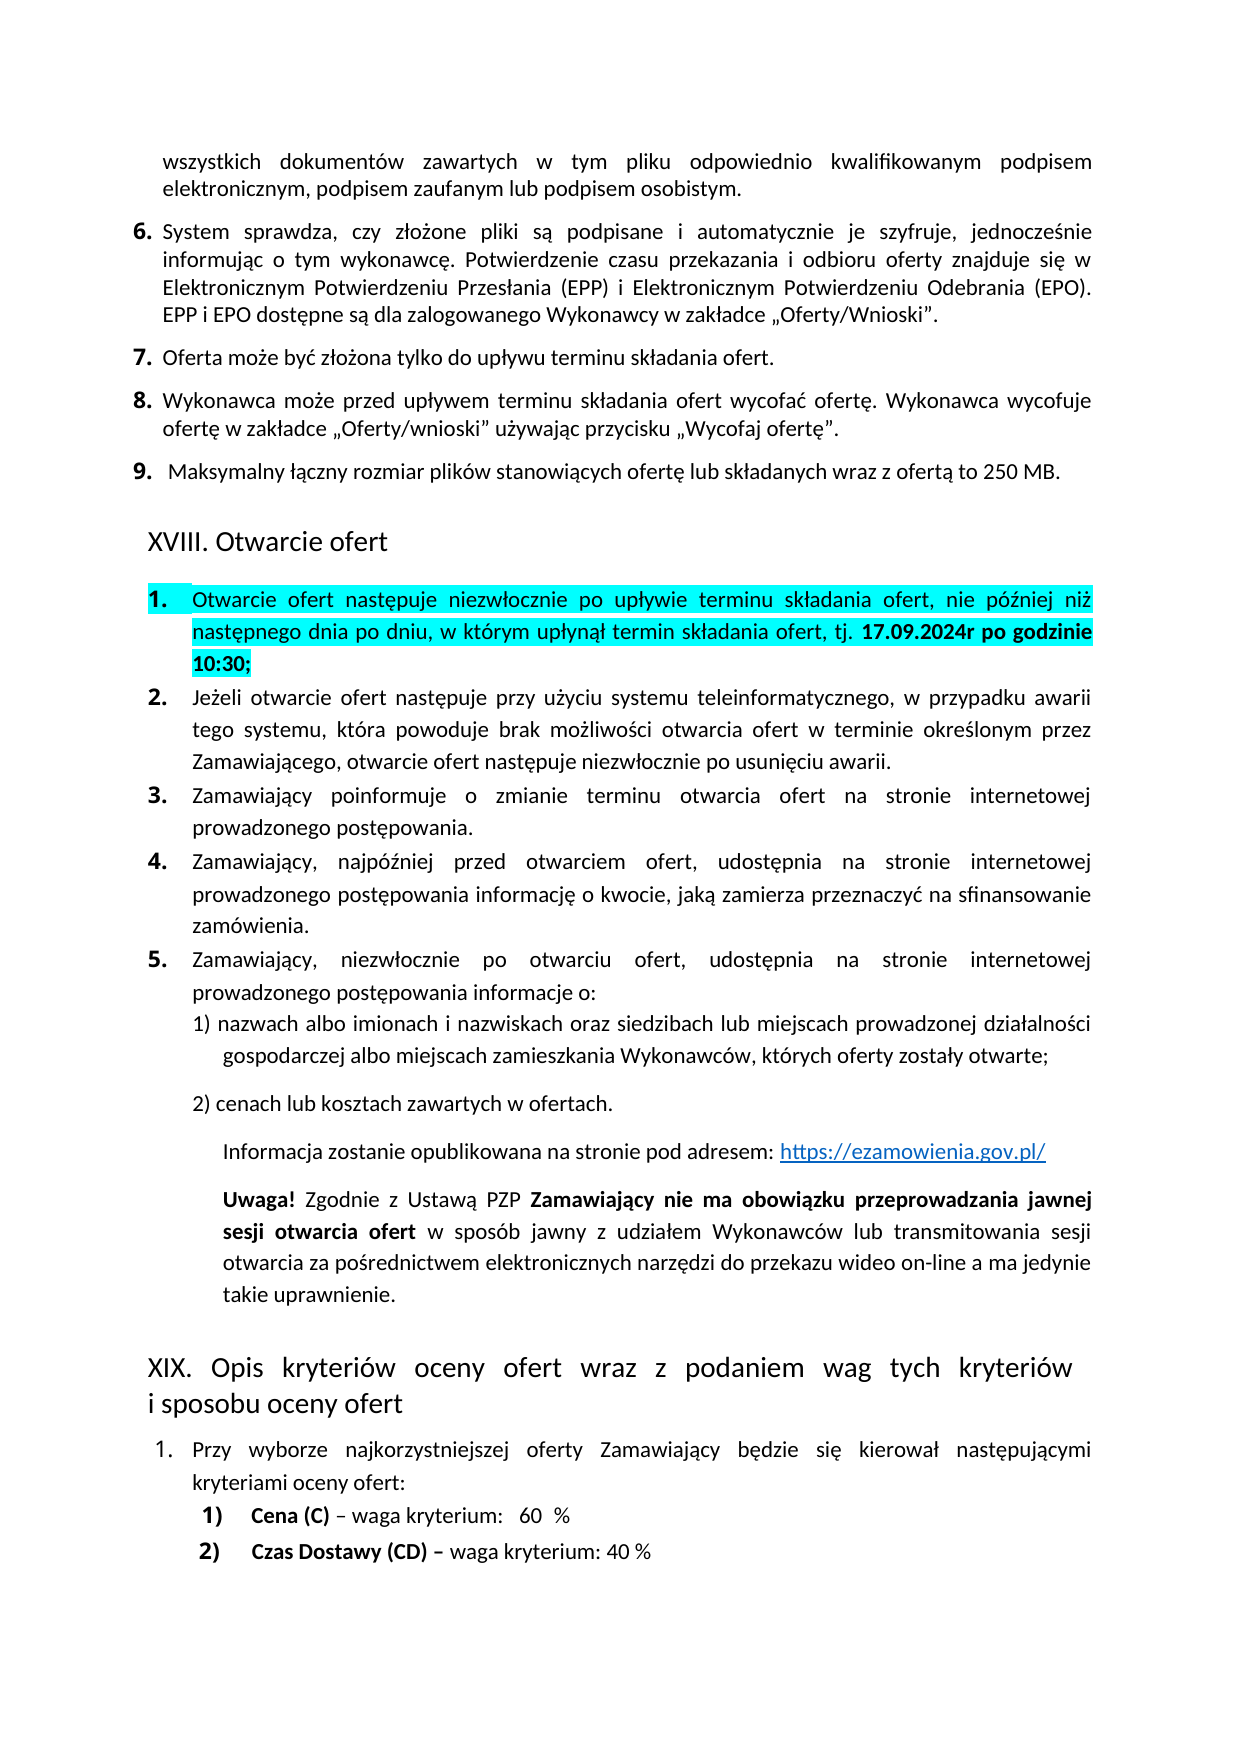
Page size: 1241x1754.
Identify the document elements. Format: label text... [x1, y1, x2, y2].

list Zamawiający, niezwłocznie po otwarciu ofert, udostępnia na stronie internetowej prowadzonego postępowania informacje o: [148, 943, 1093, 1006]
text 1) nazwach albo imionach i nazwiskach oraz siedzibach lub miejscach prowadzonej działalności gospodarczej albo miejscach zamieszkania Wykonawców, których oferty zostały otwarte; [192, 1009, 1093, 1069]
list Czas Dostawy (CD) – waga kryterium: 40 % [199, 1534, 1093, 1566]
list Otwarcie ofert następuje niezwłocznie po upływie terminu składania ofert, nie później niż następnego dnia po dniu, w którym upłynął termin składania ofert, tj. 17.09.2024r po godzinie 10:30; [148, 613, 1093, 677]
list Zamawiający, najpóźniej przed otwarciem ofert, udostępnia na stronie internetowej prowadzonego postępowania informację o kwocie, jaką zamierza przeznaczyć na sfinansowanie zamówienia. [148, 845, 1093, 939]
text 2) cenach lub kosztach zawartych w ofertach. [148, 1089, 1093, 1117]
list Cena (C) – waga kryterium: 60 % [201, 1499, 1093, 1531]
subtitle XVIII. Otwarcie ofert [148, 523, 1093, 558]
text Informacja zostanie opublikowana na stronie pod adresem: https://ezamowienia.gov.pl/ [223, 1137, 1093, 1165]
list Wykonawca może przed upływem terminu składania ofert wycofać ofertę. Wykonawca wycofuje ofertę w zakładce „Oferty/wnioski” używając przycisku „Wycofaj ofertę”. [133, 384, 1093, 442]
subtitle XIX. Opis kryteriów oceny ofert wraz z podaniem wag tych kryteriów i sposobu oceny ofert [148, 1349, 1093, 1420]
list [162, 148, 1093, 202]
list System sprawdza, czy złożone pliki są podpisane i automatycznie je szyfruje, jednocześnie informując o tym wykonawcę. Potwierdzenie czasu przekazania i odbioru oferty znajduje się w Elektronicznym Potwierdzeniu Przesłania (EPP) i Elektronicznym Potwierdzeniu Odebrania (EPO). EPP i EPO dostępne są dla zalogowanego Wykonawcy w zakładce „Oferty/Wnioski”. [133, 215, 1093, 328]
text Uwaga! Zgodnie z Ustawą PZP Zamawiający nie ma obowiązku przeprowadzania jawnej sesji otwarcia ofert w sposób jawny z udziałem Wykonawców lub transmitowania sesji otwarcia za pośrednictwem elektronicznych narzędzi do przekazu wideo on-line a ma jedynie takie uprawnienie. [223, 1185, 1093, 1308]
list Oferta może być złożona tylko do upływu terminu składania ofert. [133, 341, 1093, 371]
list Zamawiający poinformuje o zmianie terminu otwarcia ofert na stronie internetowej prowadzonego postępowania. [148, 778, 1093, 841]
list Przy wyborze najkorzystniejszej oferty Zamawiający będzie się kierował następującymi kryteriami oceny ofert: [154, 1433, 1093, 1496]
list Maksymalny łączny rozmiar plików stanowiących ofertę lub składanych wraz z ofertą to 250 MB. [133, 455, 1093, 485]
list Jeżeli otwarcie ofert następuje przy użyciu systemu teleinformatycznego, w przypadku awarii tego systemu, która powoduje brak możliwości otwarcia ofert w terminie określonym przez Zamawiającego, otwarcie ofert następuje niezwłocznie po usunięciu awarii. [148, 681, 1093, 775]
